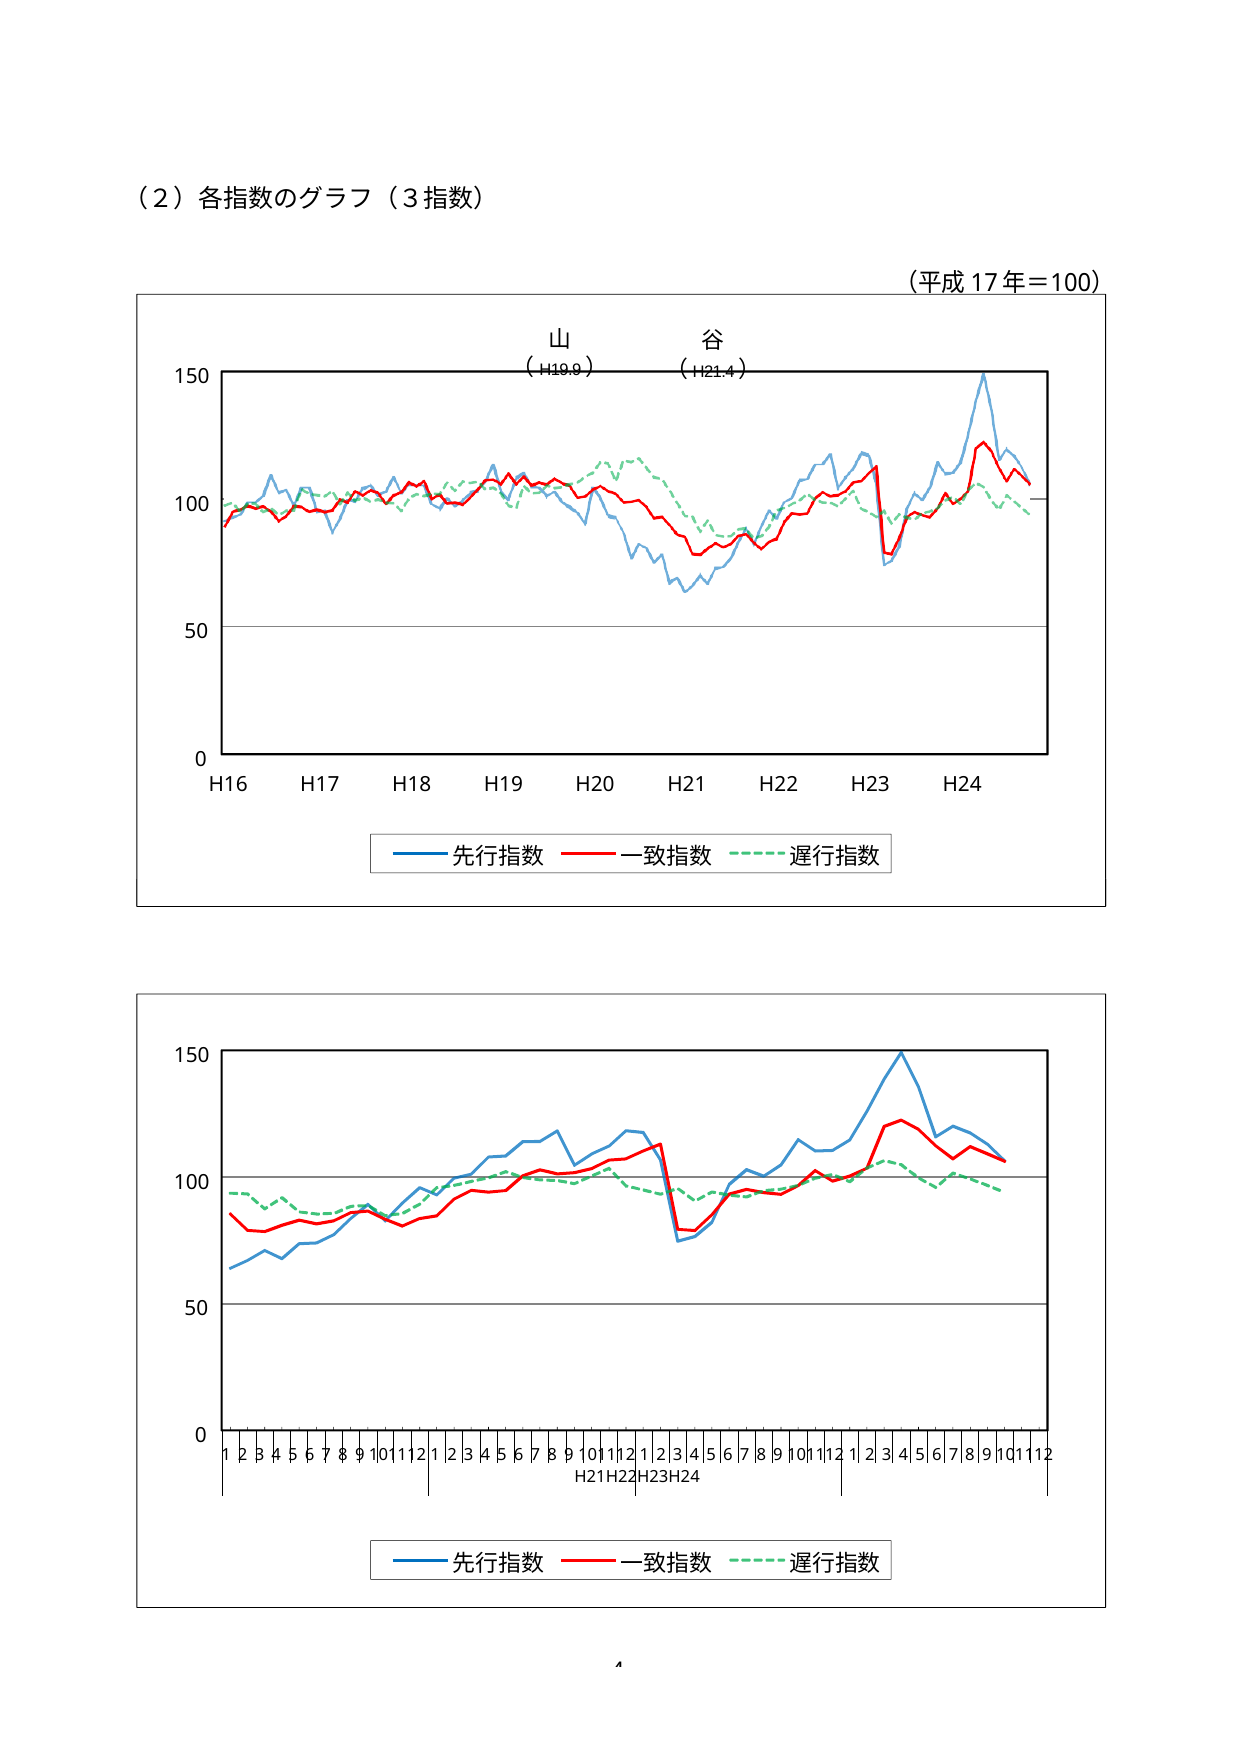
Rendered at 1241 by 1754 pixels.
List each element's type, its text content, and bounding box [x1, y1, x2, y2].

text （平成17年＝100） [106, 264, 1114, 298]
picture [223, 373, 1031, 593]
subtitle （２）各指数のグラフ（３指数） [123, 181, 1159, 214]
